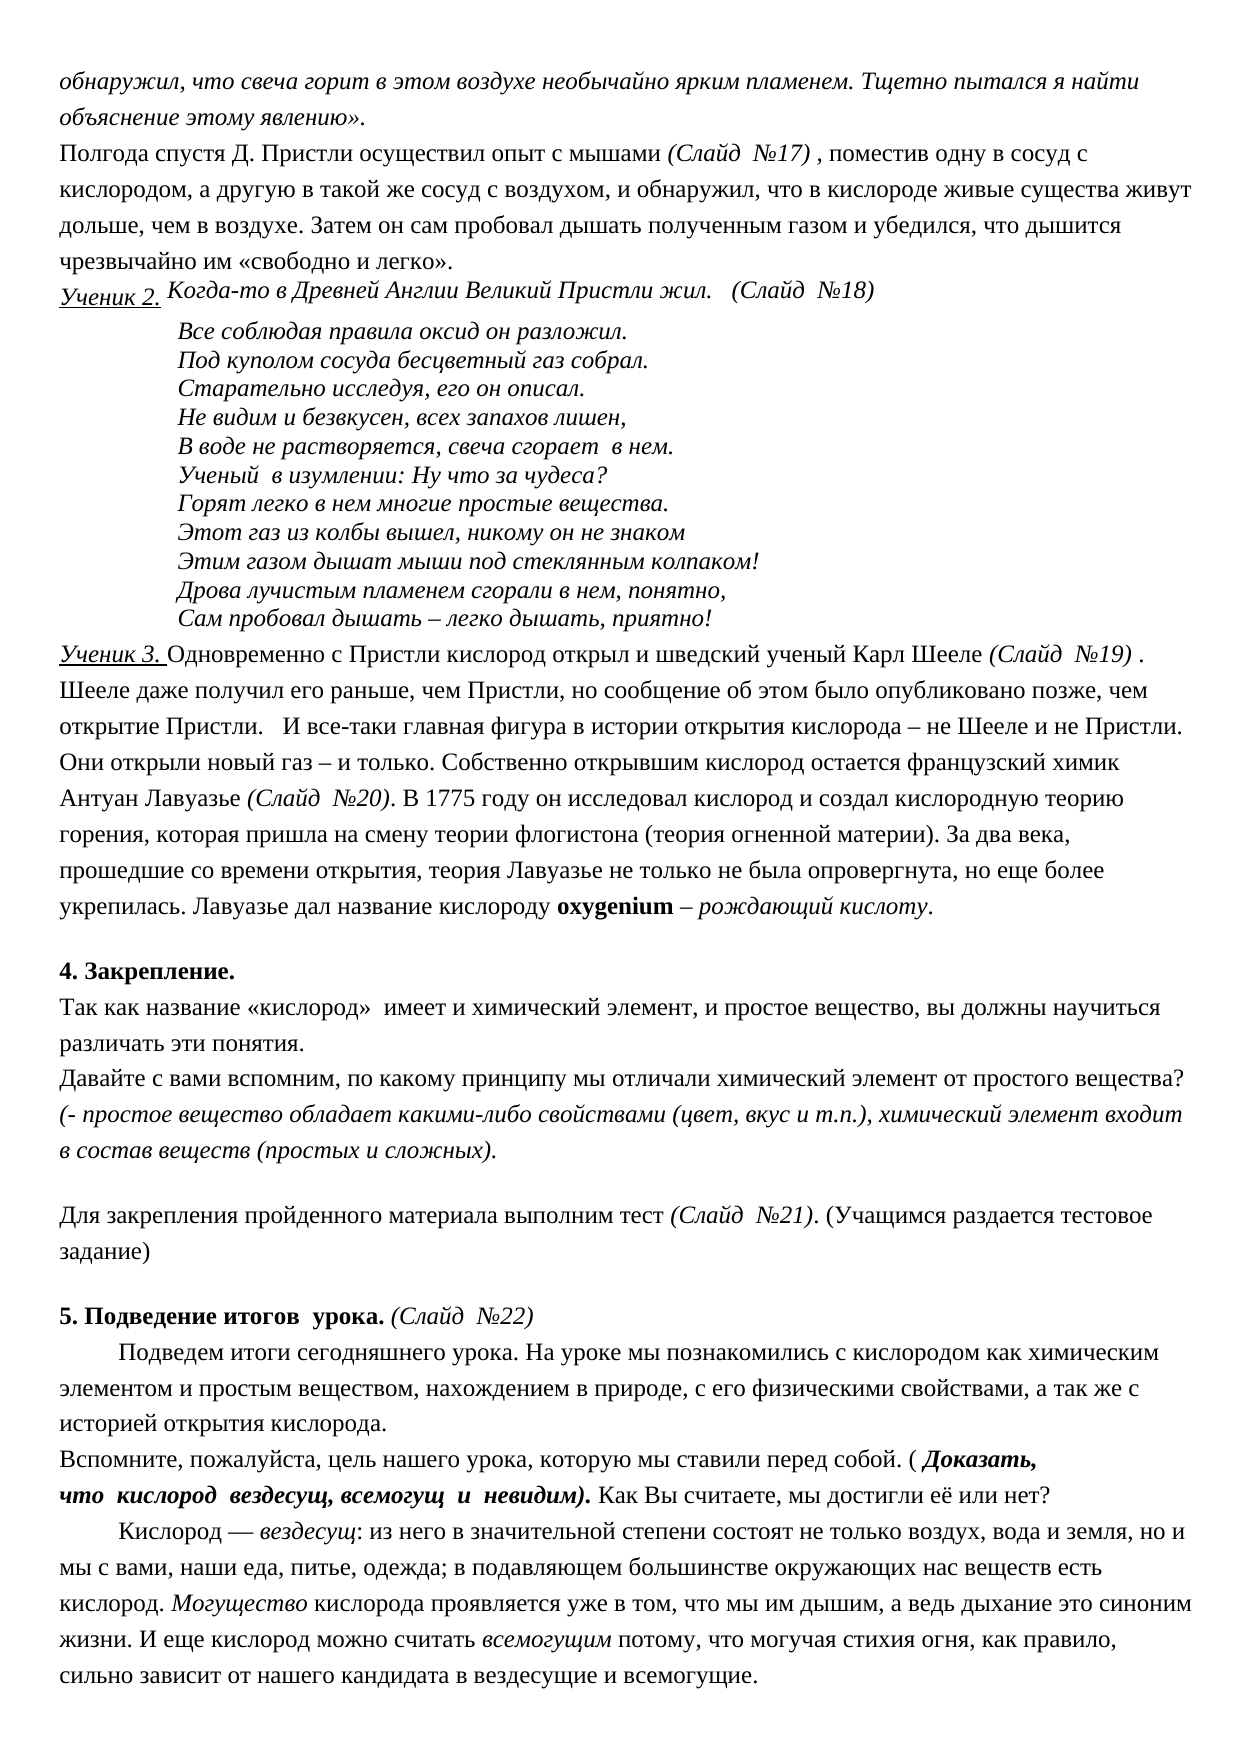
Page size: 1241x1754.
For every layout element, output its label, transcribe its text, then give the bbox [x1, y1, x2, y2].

text Давайте с вами вспомним, по какому принципу мы отличали химический элемент от простого вещества? [59, 1056, 1196, 1092]
text Для закрепления пройденного материала выполним тест (Слайд №21). (Учащимся раздается тестовое задание) [59, 1193, 1196, 1265]
text Ученик 3. Одновременно с Пристли кислород открыл и шведский ученый Карл Шееле (Слайд №19) . Шееле даже получил его раньше, чем Пристли, но сообщение об этом было опубликовано позже, чем открытие Пристли. И все-таки главная фигура в истории открытия кислорода – не Шееле и не Пристли. Они открыли новый газ – и только. Собственно открывшим кислород остается французский химик Антуан Лавуазье (Слайд №20). В 1775 году он исследовал кислород и создал кислородную теорию горения, которая пришла на смену теории флогистона (теория огненной материи). За два века, прошедшие со времени открытия, теория Лавуазье не только не была опровергнута, но еще более укрепилась. Лавуазье дал название кислороду oxygenium – рождающий кислоту. [59, 632, 1196, 920]
text Не видим и безвкусен, всех запахов лишен, [177, 402, 1196, 431]
text Так как название «кислород» имеет и химический элемент, и простое вещество, вы должны научиться различать эти понятия. [59, 984, 1196, 1056]
text Этот газ из колбы вышел, никому он не знаком [177, 517, 1196, 546]
text В воде не растворяется, свеча сгорает в нем. [177, 431, 1196, 460]
text Старательно исследуя, его он описал. [177, 373, 1196, 402]
text 5. Подведение итогов урока. (Слайд №22) [59, 1293, 1196, 1329]
text (- простое вещество обладает какими-либо свойствами (цвет, вкус и т.п.), химический элемент входит в состав веществ (простых и сложных). [59, 1092, 1196, 1164]
text Кислород — вездесущ: из него в значительной степени состоят не только воздух, вода и земля, но и мы с вами, наши еда, питье, одежда; в подавляющем большинстве окружающих нас веществ есть кислород. Могущество кислорода проявляется уже в том, что мы им дышим, а ведь дыхание это синоним жизни. И еще кислород можно считать всемогущим потому, что могучая стихия огня, как правило, сильно зависит от нашего кандидата в вездесущие и всемогущие. [59, 1509, 1196, 1689]
text Сам пробовал дышать – легко дышать, приятно! [177, 603, 1196, 632]
text Дрова лучистым пламенем сгорали в нем, понятно, [177, 575, 1196, 603]
text 4. Закрепление. [59, 948, 1196, 984]
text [59, 59, 1196, 131]
text Ученик 2. Когда-то в Древней Англии Великий Пристли жил. (Слайд №18) [59, 275, 1196, 311]
text Подведем итоги сегодняшнего урока. На уроке мы познакомились с кислородом как химическим элементом и простым веществом, нахождением в природе, с его физическими свойствами, а так же с историей открытия кислорода. [59, 1329, 1196, 1437]
text Все соблюдая правила оксид он разложил. [177, 316, 1196, 345]
text Полгода спустя Д. Пристли осуществил опыт с мышами (Слайд №17) , поместив одну в сосуд с кислородом, а другую в такой же сосуд с воздухом, и обнаружил, что в кислороде живые существа живут дольше, чем в воздухе. Затем он сам пробовал дышать полученным газом и убедился, что дышится чрезвычайно им «свободно и легко». [59, 131, 1196, 275]
text Горят легко в нем многие простые вещества. [177, 488, 1196, 517]
text Ученый в изумлении: Ну что за чудеса? [177, 460, 1196, 488]
text Этим газом дышат мыши под стеклянным колпаком! [177, 546, 1196, 575]
text Вспомните, пожалуйста, цель нашего урока, которую мы ставили перед собой. ( Доказать, что кислород вездесущ, всемогущ и невидим). Как Вы считаете, мы достигли её или нет? [59, 1437, 1196, 1509]
text Под куполом сосуда бесцветный газ собрал. [177, 345, 1196, 373]
